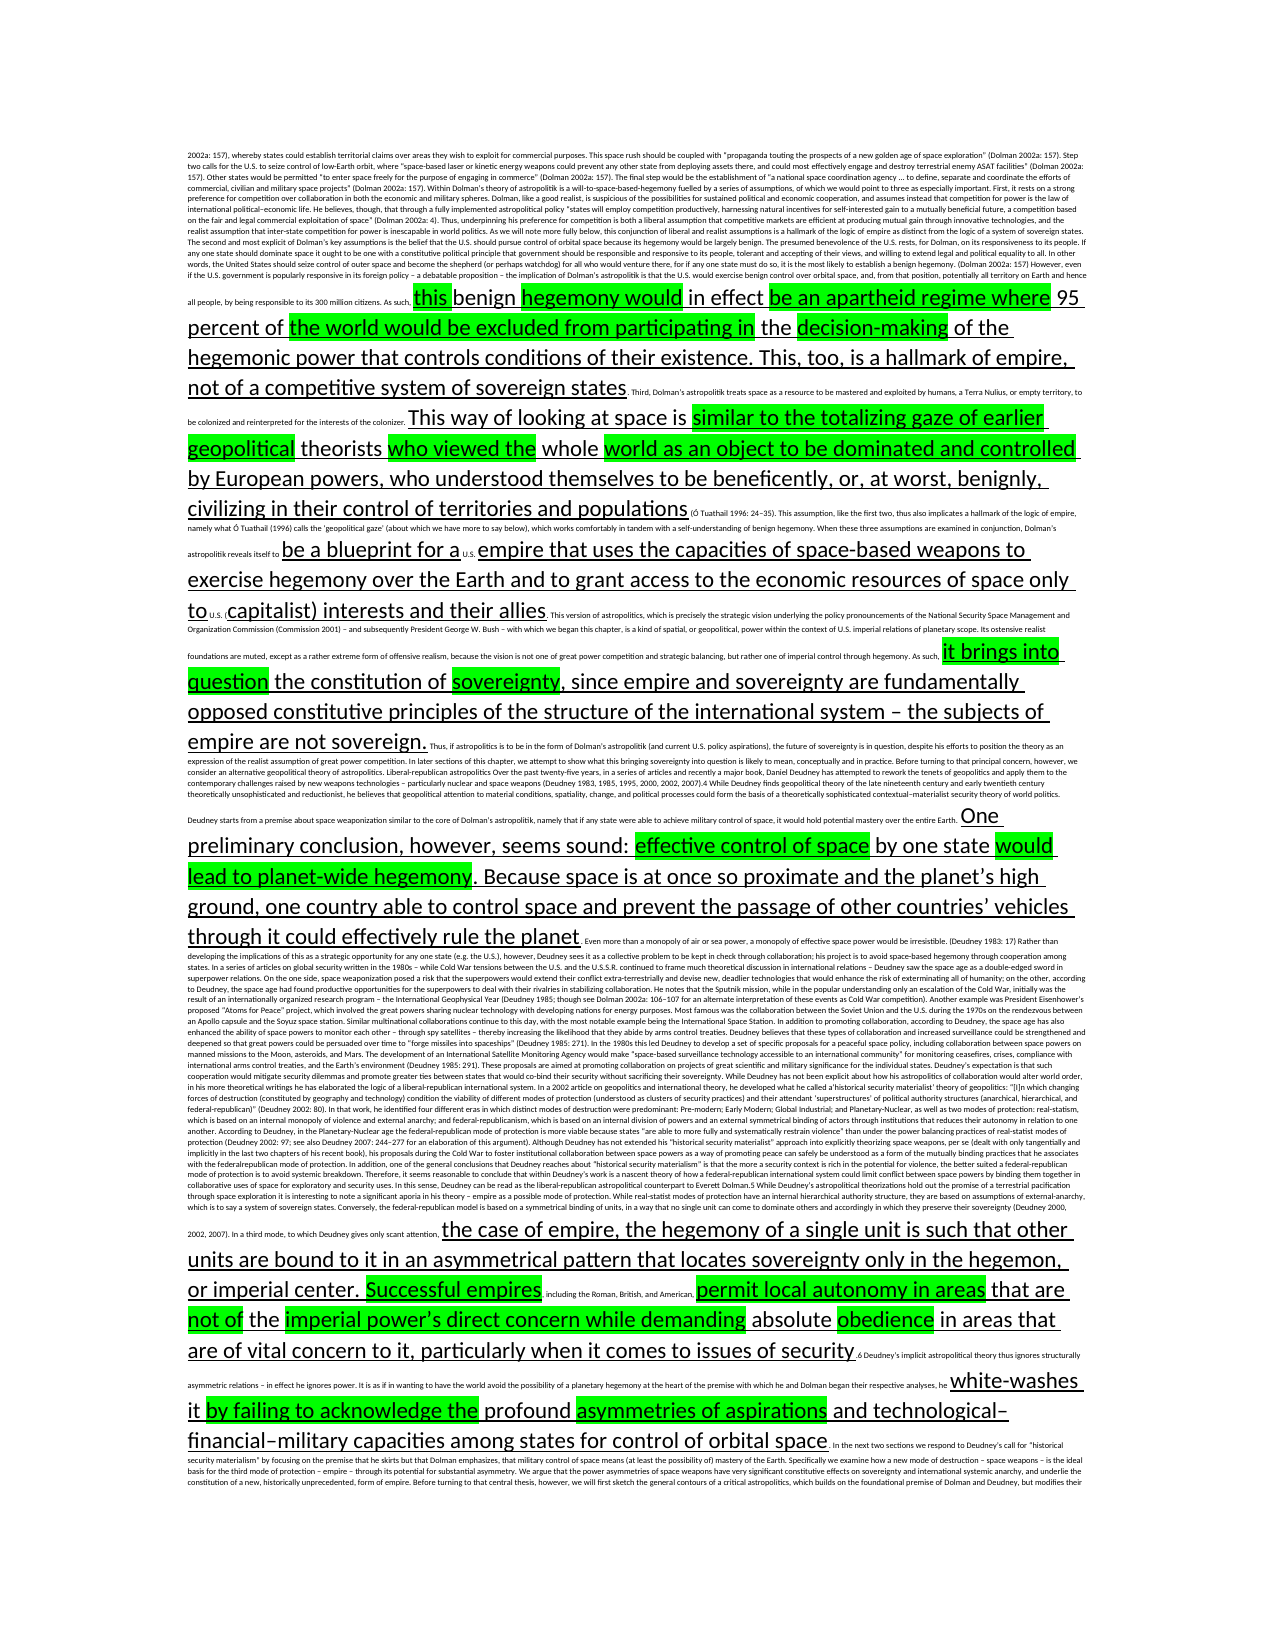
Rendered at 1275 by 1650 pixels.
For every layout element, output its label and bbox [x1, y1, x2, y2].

text [187, 150, 1087, 1487]
